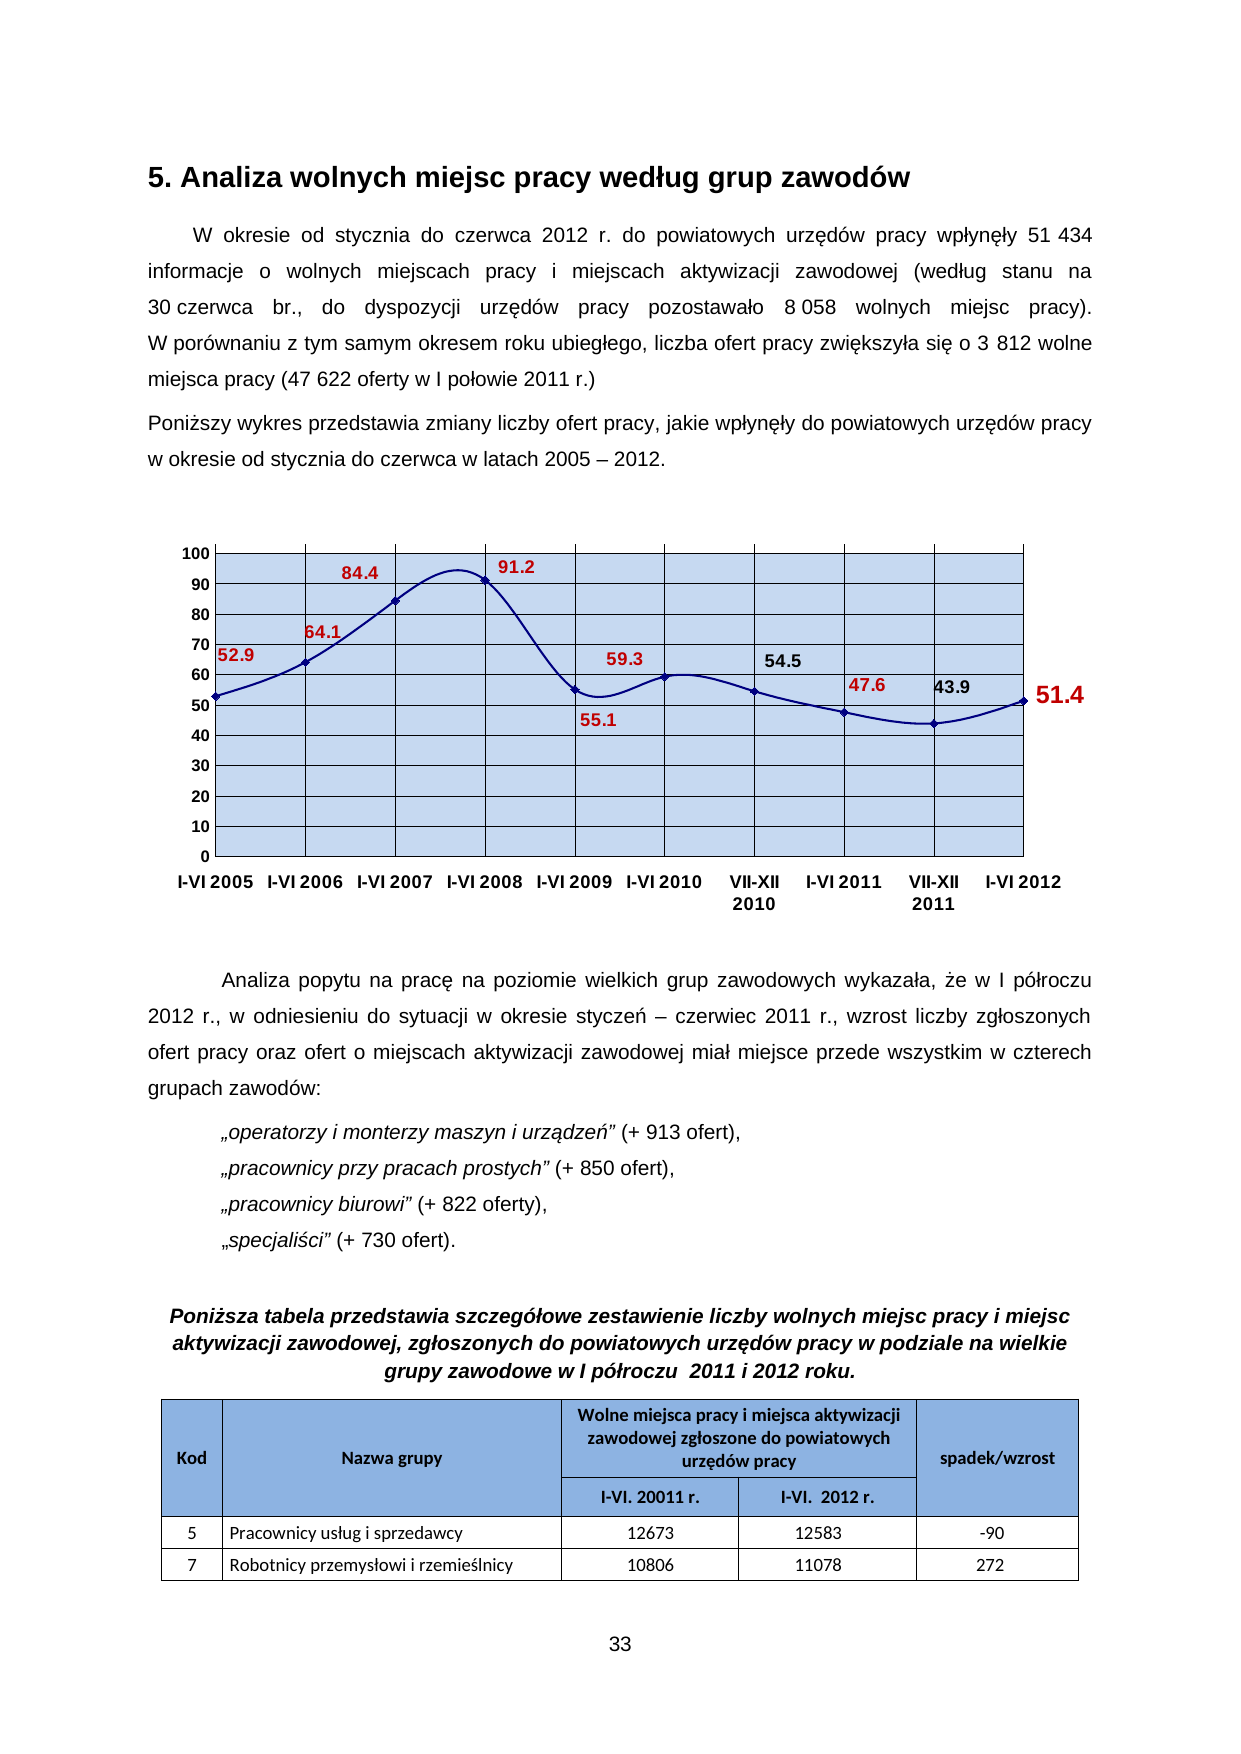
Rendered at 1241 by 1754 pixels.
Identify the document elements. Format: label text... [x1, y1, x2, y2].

table_header Nazwa grupy [223, 1400, 561, 1516]
subtitle 5. Analiza wolnych miejsc pracy według grup zawodów [148, 160, 1093, 194]
table_cell I-VI. 2012 r. [739, 1478, 916, 1516]
text W okresie od stycznia do czerwca 2012 r. do powiatowych urzędów pracy wpłynęły 51 434 informacje o wolnych miejscach pracy i miejscach aktywizacji zawodowej (według stanu na 30 czerwca br., do dyspozycji urzędów pracy pozostawało 8 058 wolnych miejsc pracy). W porównaniu z tym samym okresem roku ubiegłego, liczba ofert pracy zwiększyła się o 3 812 wolne miejsca pracy (47 622 oferty w I połowie 2011 r.) [148, 223, 1093, 391]
text „specjaliści” (+ 730 ofert). [148, 1227, 1093, 1251]
text Poniższy wykres przedstawia zmiany liczby ofert pracy, jakie wpłynęły do powiatowych urzędów pracy w okresie od stycznia do czerwca w latach 2005 – 2012. [148, 411, 1093, 471]
table_cell 10806 [562, 1549, 738, 1580]
table_cell 272 [917, 1549, 1078, 1580]
text „pracownicy biurowi” (+ 822 oferty), [148, 1192, 1093, 1216]
table_cell 12673 [562, 1517, 738, 1548]
text Analiza popytu na pracę na poziomie wielkich grup zawodowych wykazała, że w I półroczu 2012 r., w odniesieniu do sytuacji w okresie styczeń – czerwiec 2011 r., wzrost liczby zgłoszonych ofert pracy oraz ofert o miejscach aktywizacji zawodowej miał miejsce przede wszystkim w czterech grupach zawodów: [148, 968, 1093, 1100]
table_cell I-VI. 20011 r. [562, 1478, 738, 1516]
text Poniższa tabela przedstawia szczegółowe zestawienie liczby wolnych miejsc pracy i miejsc aktywizacji zawodowej, zgłoszonych do powiatowych urzędów pracy w podziale na wielkie grupy zawodowe w I półroczu 2011 i 2012 roku. [148, 1303, 1093, 1382]
table_cell 7 [162, 1549, 222, 1580]
table_header spadek/wzrost [917, 1400, 1078, 1516]
table_cell 11078 [739, 1549, 916, 1580]
table_cell Pracownicy usług i sprzedawcy [223, 1517, 561, 1548]
text „operatorzy i monterzy maszyn i urządzeń” (+ 913 ofert), [148, 1120, 1093, 1144]
table_cell 12583 [739, 1517, 916, 1548]
text „pracownicy przy pracach prostych” (+ 850 ofert), [148, 1156, 1093, 1180]
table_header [562, 1400, 916, 1477]
table_cell 5 [162, 1517, 222, 1548]
table_header Kod [162, 1400, 222, 1516]
table_cell -90 [917, 1517, 1078, 1548]
table_cell Robotnicy przemysłowi i rzemieślnicy [223, 1549, 561, 1580]
